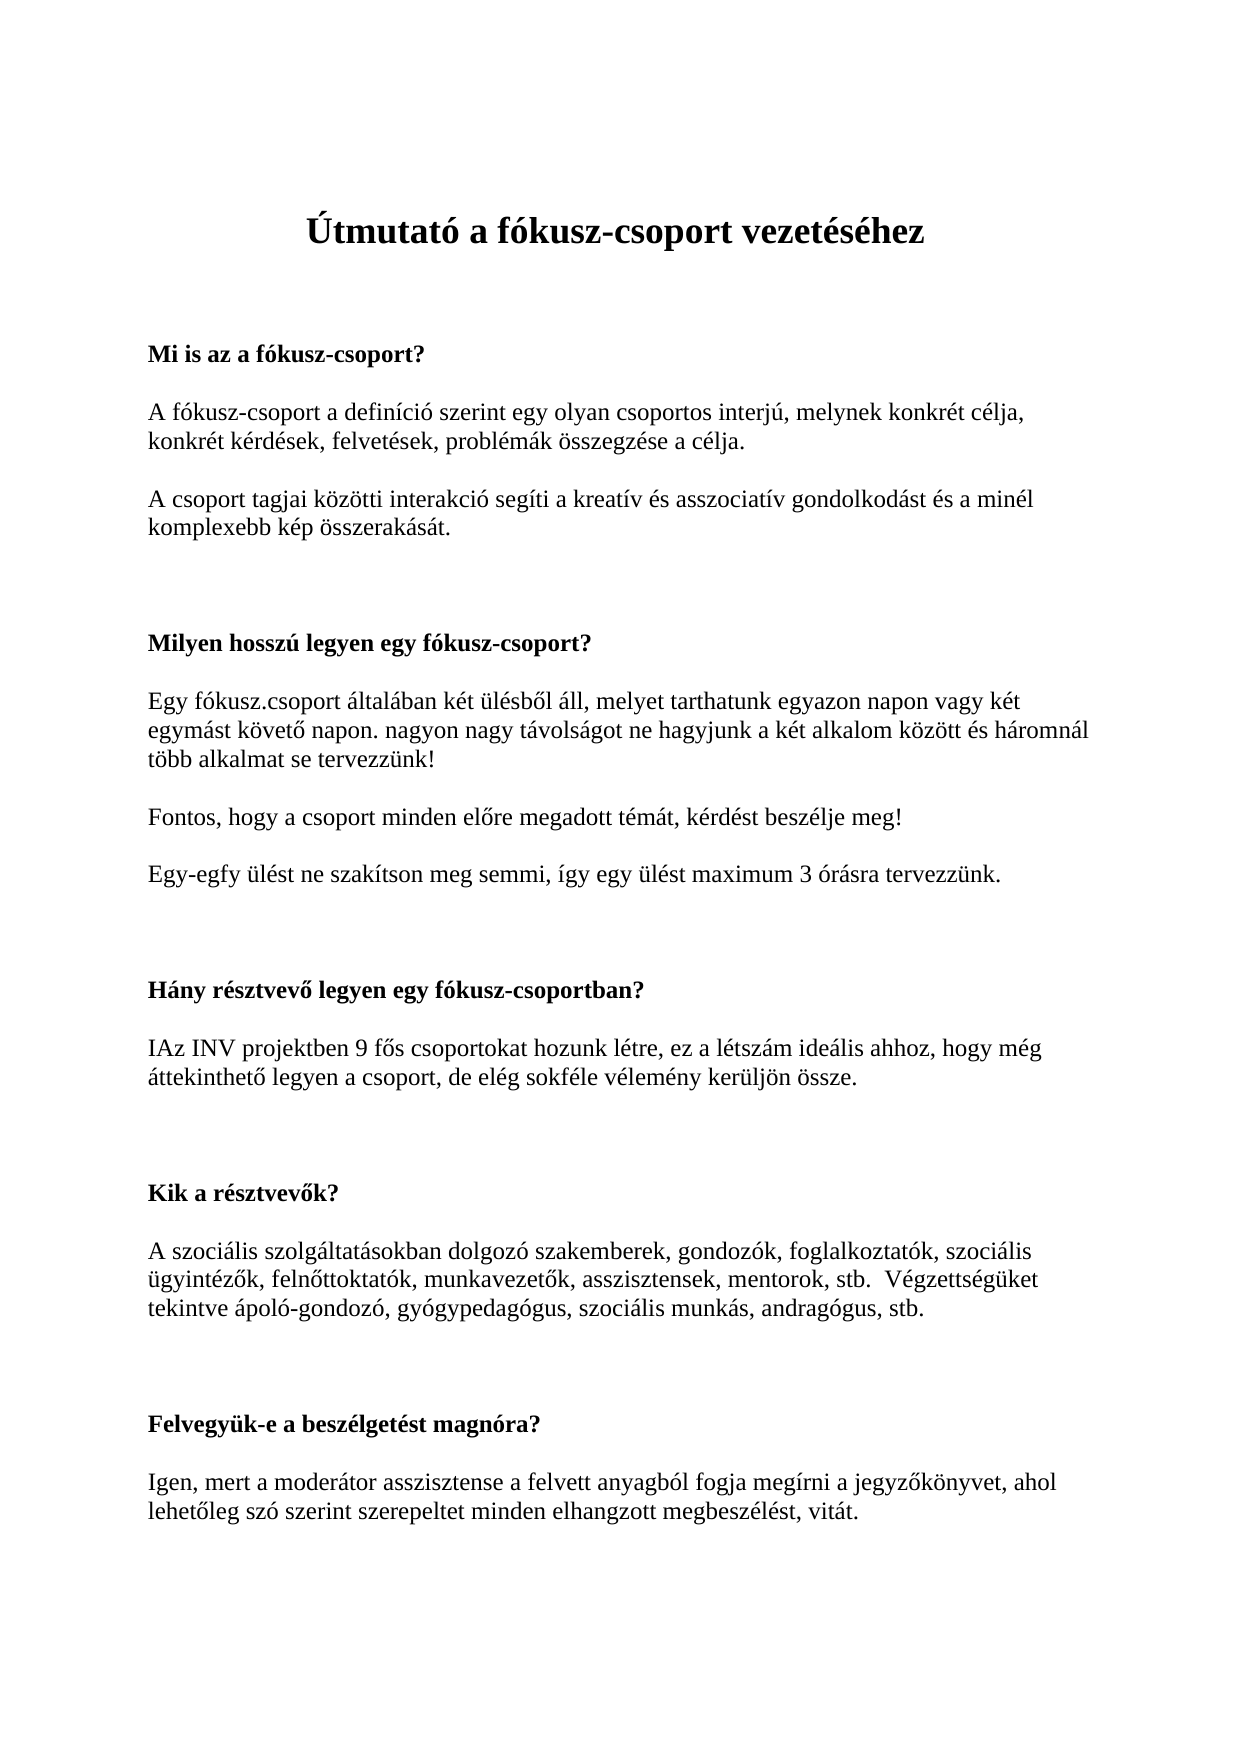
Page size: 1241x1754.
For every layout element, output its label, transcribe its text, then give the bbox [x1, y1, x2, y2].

text A csoport tagjai közötti interakció segíti a kreatív és asszociatív gondolkodást és a minél komplexebb kép összerakását. [148, 484, 1093, 541]
text A szociális szolgáltatásokban dolgozó szakemberek, gondozók, foglalkoztatók, szociális ügyintézők, felnőttoktatók, munkavezetők, asszisztensek, mentorok, stb. Végzettségüket tekintve ápoló-gondozó, gyógypedagógus, szociális munkás, andragógus, stb. [148, 1236, 1093, 1322]
text Hány résztvevő legyen egy fókusz-csoportban? [148, 975, 1093, 1004]
text Kik a résztvevők? [148, 1178, 1093, 1207]
text Mi is az a fókusz-csoport? [148, 339, 1093, 368]
text Igen, mert a moderátor asszisztense a felvett anyagból fogja megírni a jegyzőkönyvet, ahol lehetőleg szó szerint szerepeltet minden elhangzott megbeszélést, vitát. [148, 1467, 1093, 1524]
text A fókusz-csoport a definíció szerint egy olyan csoportos interjú, melynek konkrét célja, konkrét kérdések, felvetések, problémák összegzése a célja. [148, 397, 1093, 454]
text Útmutató a fókusz-csoport vezetéséhez [148, 209, 1093, 252]
text Milyen hosszú legyen egy fókusz-csoport? [148, 628, 1093, 657]
text Egy-egfy ülést ne szakítson meg semmi, így egy ülést maximum 3 órásra tervezzünk. [148, 859, 1093, 888]
text Fontos, hogy a csoport minden előre megadott témát, kérdést beszélje meg! [148, 802, 1093, 830]
text Egy fókusz.csoport általában két ülésből áll, melyet tarthatunk egyazon napon vagy két egymást követő napon. nagyon nagy távolságot ne hagyjunk a két alkalom között és háromnál több alkalmat se tervezzünk! [148, 686, 1093, 772]
text Felvegyük-e a beszélgetést magnóra? [148, 1409, 1093, 1438]
text IAz INV projektben 9 fős csoportokat hozunk létre, ez a létszám ideális ahhoz, hogy még áttekinthető legyen a csoport, de elég sokféle vélemény kerüljön össze. [148, 1033, 1093, 1091]
